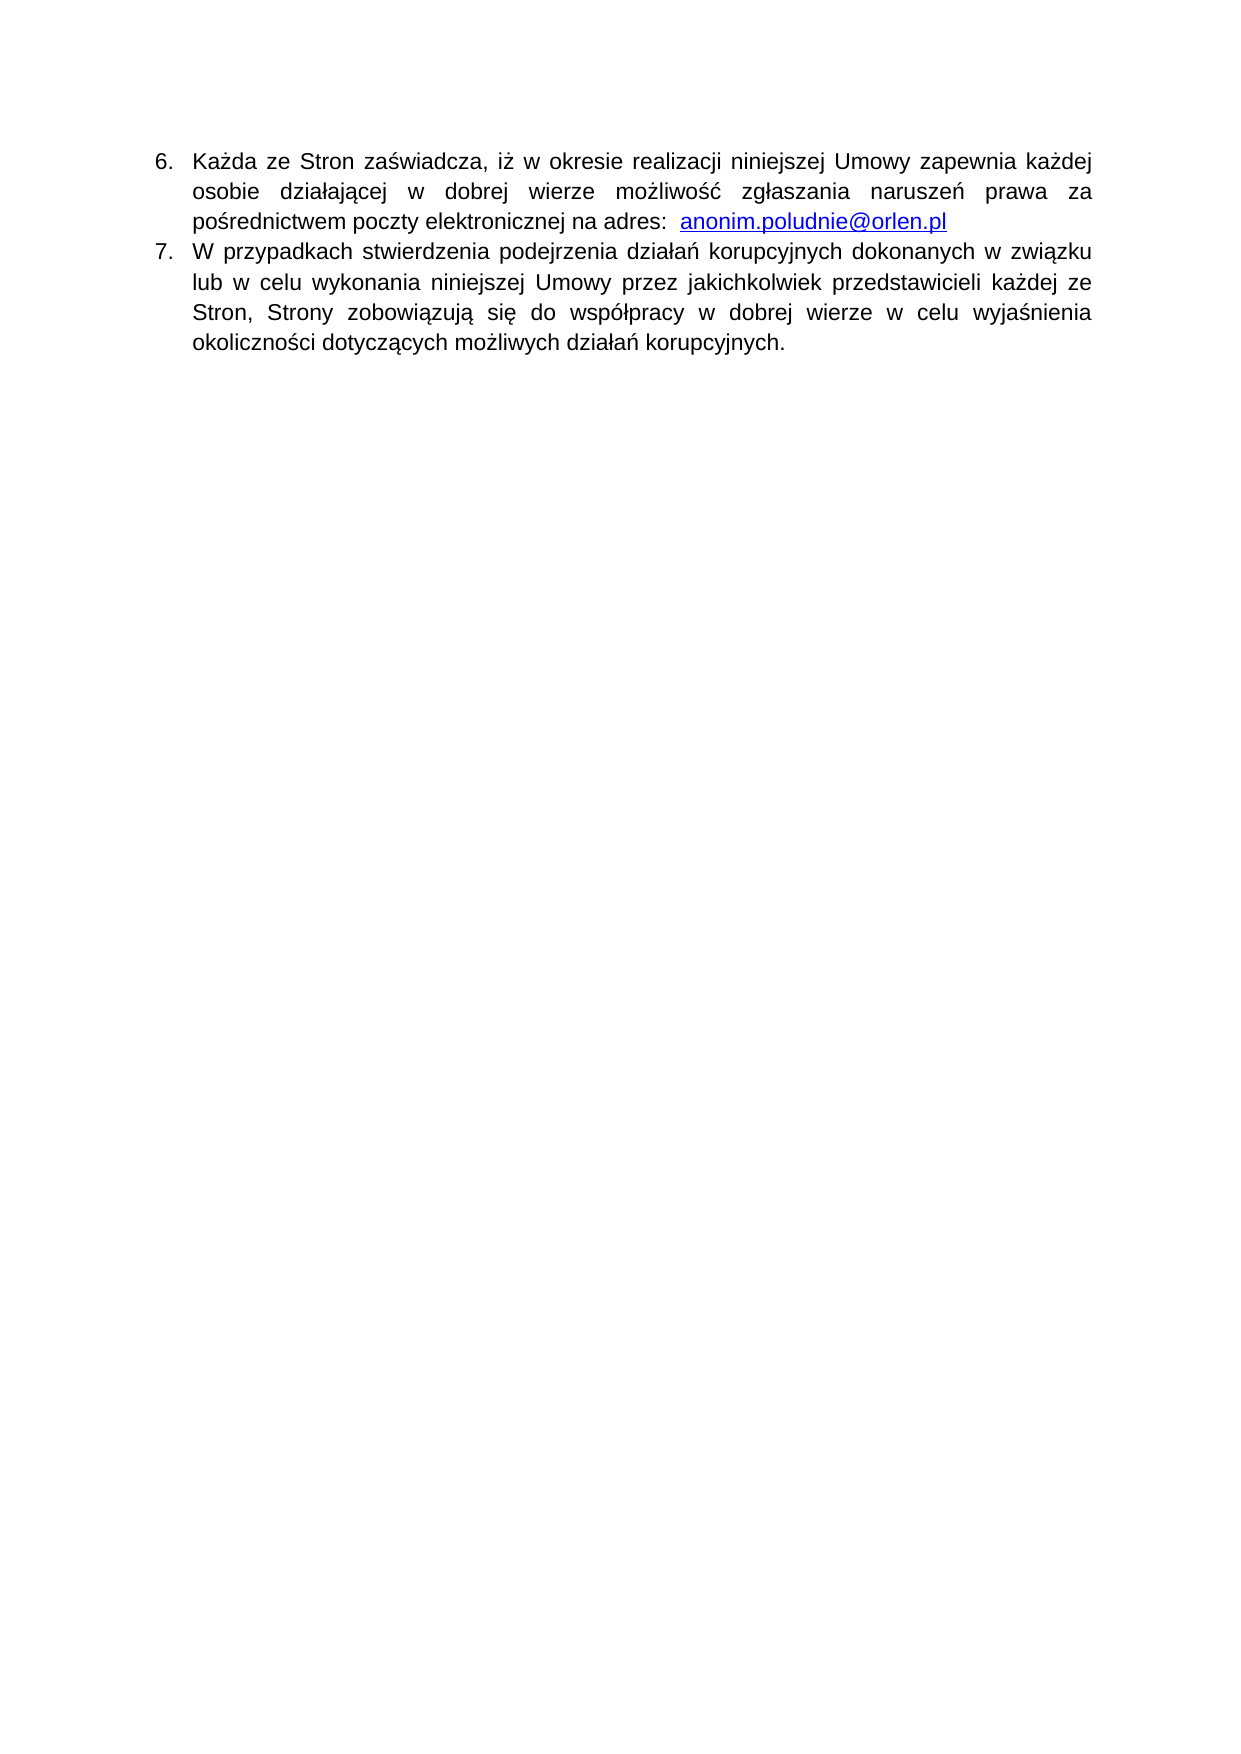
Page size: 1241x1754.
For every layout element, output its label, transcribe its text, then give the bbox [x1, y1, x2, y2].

list Każda ze Stron zaświadcza, iż w okresie realizacji niniejszej Umowy zapewnia każdej osobie działającej w dobrej wierze możliwość zgłaszania naruszeń prawa za pośrednictwem poczty elektronicznej na adres: anonim.poludnie@orlen.pl [154, 148, 1093, 234]
list W przypadkach stwierdzenia podejrzenia działań korupcyjnych dokonanych w związku lub w celu wykonania niniejszej Umowy przez jakichkolwiek przedstawicieli każdej ze Stron, Strony zobowiązują się do współpracy w dobrej wierze w celu wyjaśnienia okoliczności dotyczących możliwych działań korupcyjnych. [154, 238, 1093, 355]
